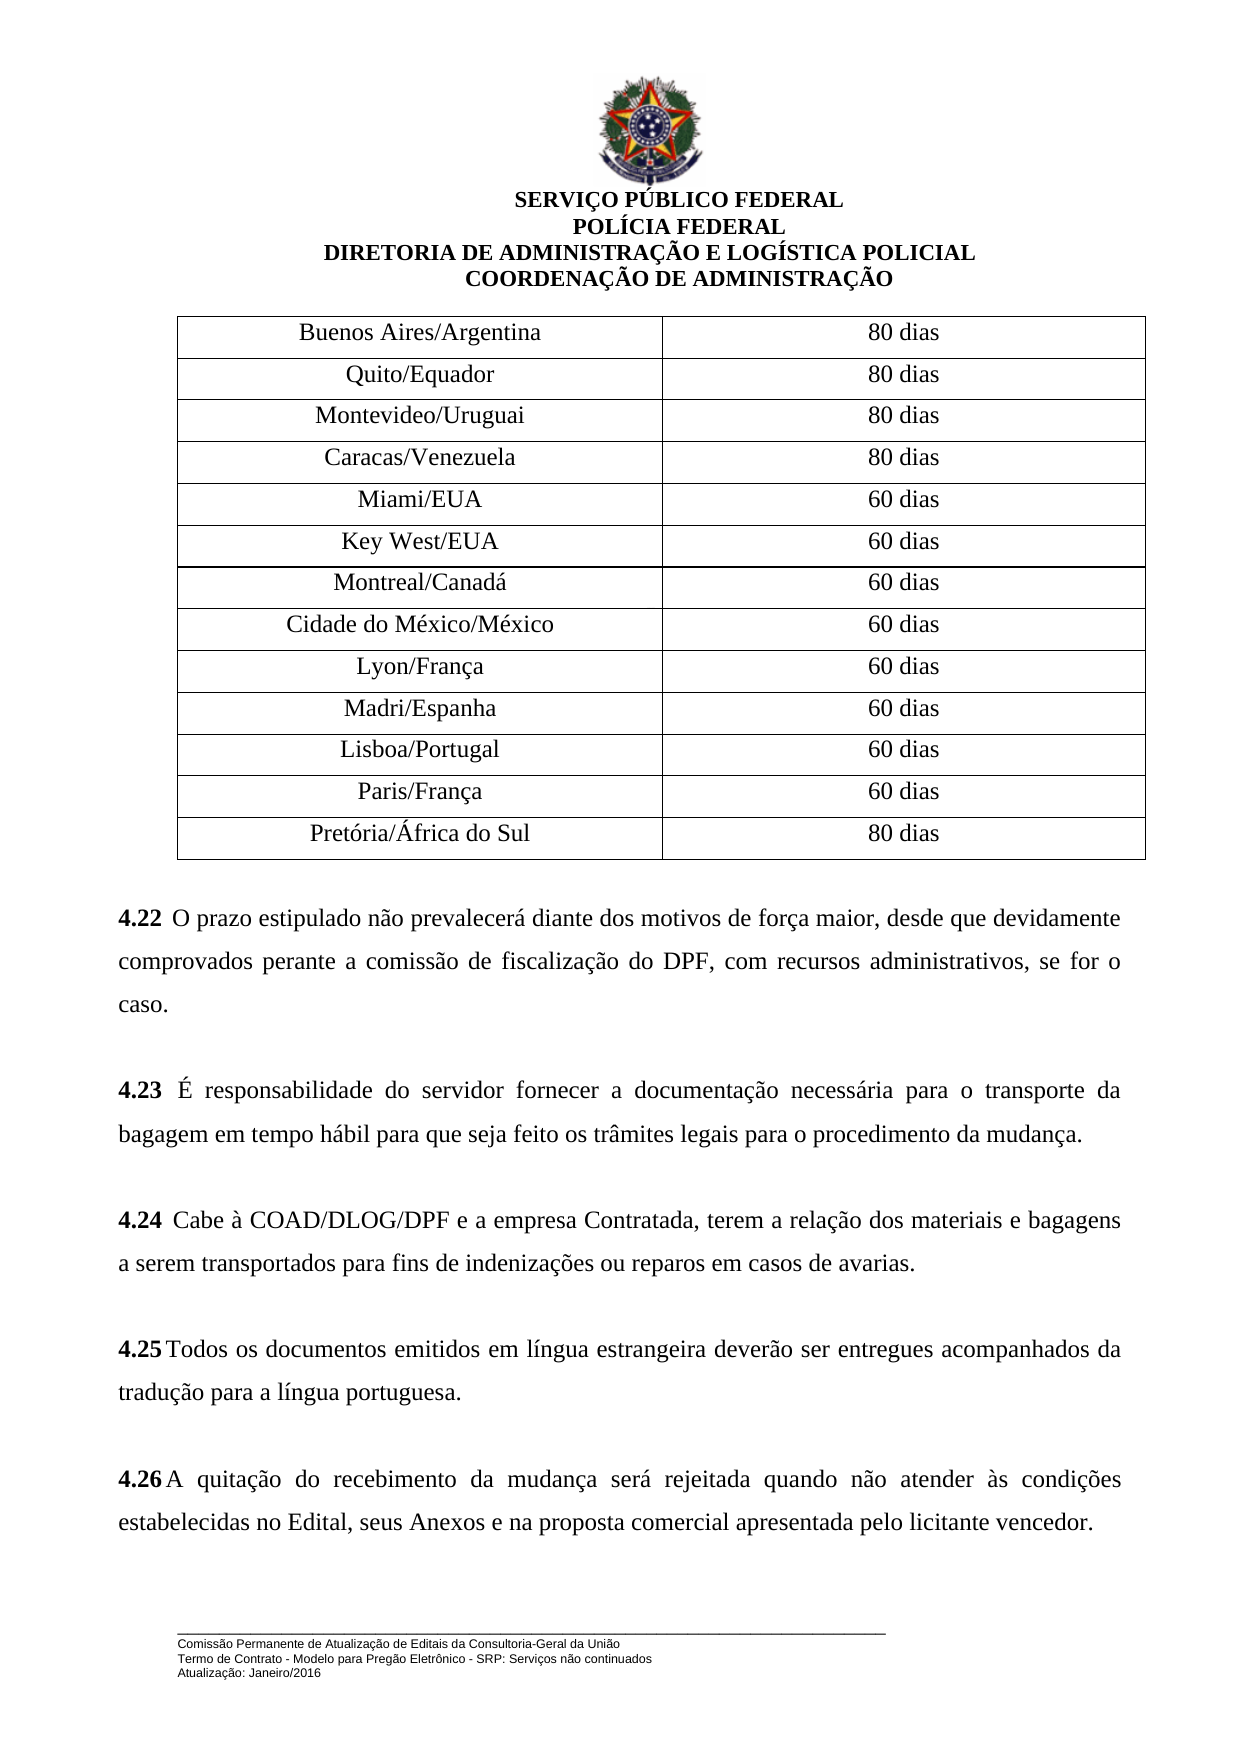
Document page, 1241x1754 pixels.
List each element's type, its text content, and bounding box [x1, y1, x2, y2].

text 4.23 É responsabilidade do servidor fornecer a documentação necessária para o transporte da bagagem em tempo hábil para que seja feito os trâmites legais para o procedimento da mudança. [118, 1076, 1122, 1147]
table_cell 80 dias [663, 400, 1145, 441]
table_cell 60 dias [663, 651, 1145, 692]
table_cell Lisboa/Portugal [178, 735, 662, 775]
table_cell Pretória/África do Sul [178, 818, 662, 859]
table_cell 80 dias [663, 317, 1145, 358]
table_cell 60 dias [663, 693, 1145, 733]
table_cell Caracas/Venezuela [178, 442, 662, 483]
table_cell 80 dias [663, 442, 1145, 483]
table_cell 60 dias [663, 484, 1145, 525]
text 4.25 Todos os documentos emitidos em língua estrangeira deverão ser entregues acompanhados da tradução para a língua portuguesa. [118, 1334, 1122, 1406]
table_cell Montevideo/Uruguai [178, 400, 662, 441]
table_cell Paris/França [178, 776, 662, 817]
table_cell 60 dias [663, 526, 1145, 566]
table_cell 60 dias [663, 735, 1145, 775]
text 4.22 O prazo estipulado não prevalecerá diante dos motivos de força maior, desde que devidamente comprovados perante a comissão de fiscalização do DPF, com recursos administrativos, se for o caso. [118, 903, 1122, 1018]
table_cell Montreal/Canadá [178, 568, 662, 608]
text 4.24 Cabe à COAD/DLOG/DPF e a empresa Contratada, terem a relação dos materiais e bagagens a serem transportados para fins de indenizações ou reparos em casos de avarias. [118, 1205, 1122, 1277]
table_cell 80 dias [663, 818, 1145, 859]
table_cell 60 dias [663, 776, 1145, 817]
table_cell 80 dias [663, 359, 1145, 399]
table_cell Madri/Espanha [178, 693, 662, 733]
table_cell Lyon/França [178, 651, 662, 692]
table_cell 60 dias [663, 609, 1145, 650]
table_cell Cidade do México/México [178, 609, 662, 650]
table_cell Buenos Aires/Argentina [178, 317, 662, 358]
table_cell 60 dias [663, 568, 1145, 608]
table_cell Miami/EUA [178, 484, 662, 525]
table_cell Key West/EUA [178, 526, 662, 566]
table_cell Quito/Equador [178, 359, 662, 399]
text 4.26 A quitação do recebimento da mudança será rejeitada quando não atender às condições estabelecidas no Edital, seus Anexos e na proposta comercial apresentada pelo licitante vencedor. [118, 1464, 1122, 1536]
